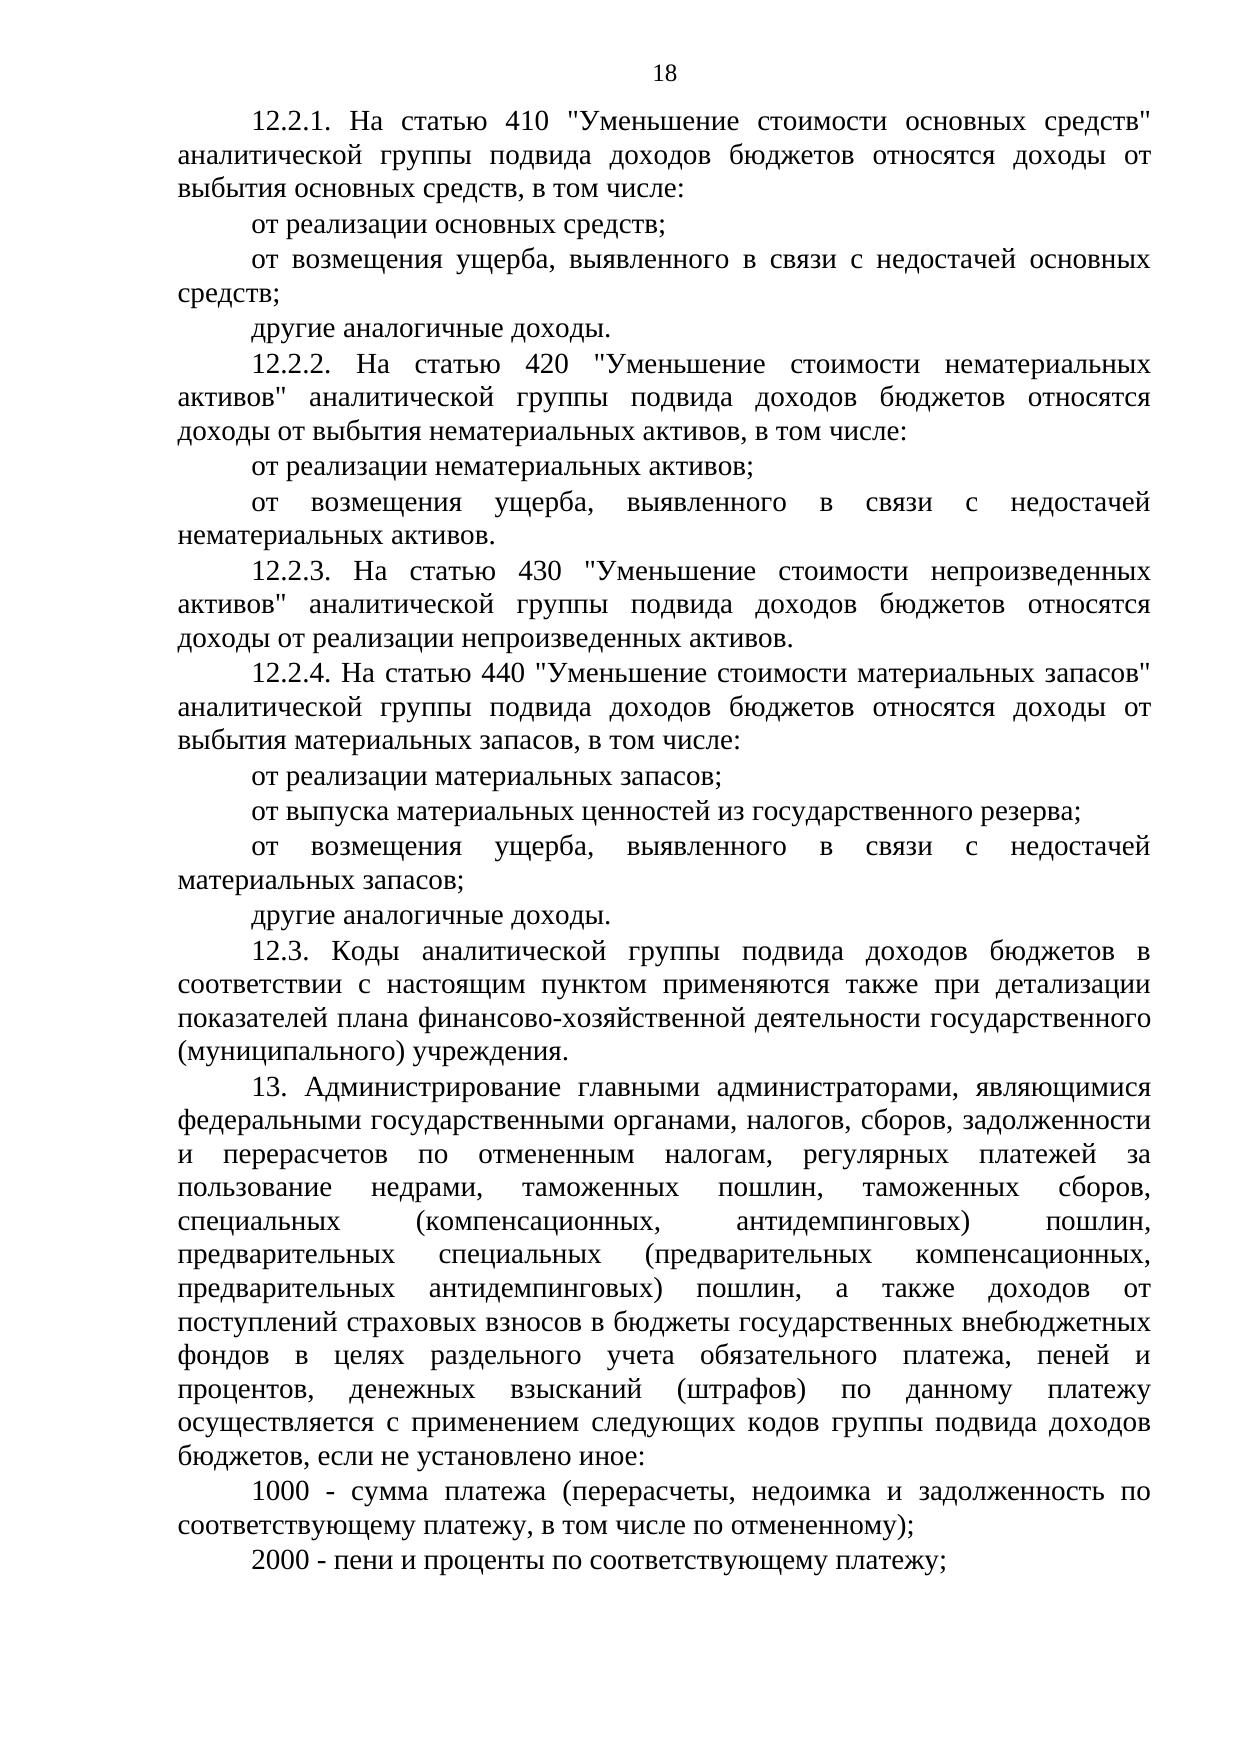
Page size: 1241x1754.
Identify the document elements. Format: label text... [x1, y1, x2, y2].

text другие аналогичные доходы. [177, 897, 1152, 931]
text от реализации материальных запасов; [177, 758, 1152, 791]
text 12.3. Коды аналитической группы подвида доходов бюджетов в соответствии с настоящим пунктом применяются также при детализации показателей плана финансово-хозяйственной деятельности государственного (муниципального) учреждения. [177, 933, 1152, 1067]
text от возмещения ущерба, выявленного в связи с недостачей материальных запасов; [177, 828, 1152, 896]
text другие аналогичные доходы. [177, 310, 1152, 344]
text от возмещения ущерба, выявленного в связи с недостачей нематериальных активов. [177, 484, 1152, 551]
text 1000 - сумма платежа (перерасчеты, недоимка и задолженность по соответствующему платежу, в том числе по отмененному); [177, 1473, 1152, 1540]
title 12.2.1. На статью 410 "Уменьшение стоимости основных средств" аналитической группы подвида доходов бюджетов относятся доходы от выбытия основных средств, в том числе: [177, 103, 1152, 204]
text от реализации нематериальных активов; [177, 448, 1152, 482]
text 13. Администрирование главными администраторами, являющимися федеральными государственными органами, налогов, сборов, задолженности и перерасчетов по отмененным налогам, регулярных платежей за пользование недрами, таможенных пошлин, таможенных сборов, специальных (компенсационных, антидемпинговых) пошлин, предварительных специальных (предварительных компенсационных, предварительных антидемпинговых) пошлин, а также доходов от поступлений страховых взносов в бюджеты государственных внебюджетных фондов в целях раздельного учета обязательного платежа, пеней и процентов, денежных взысканий (штрафов) по данному платежу осуществляется с применением следующих кодов группы подвида доходов бюджетов, если не установлено иное: [177, 1069, 1152, 1471]
text 2000 - пени и проценты по соответствующему платежу; [177, 1542, 1152, 1576]
text от выпуска материальных ценностей из государственного резерва; [177, 793, 1152, 827]
text от реализации основных средств; [177, 206, 1152, 239]
text от возмещения ущерба, выявленного в связи с недостачей основных средств; [177, 241, 1152, 308]
title 12.2.2. На статью 420 "Уменьшение стоимости нематериальных активов" аналитической группы подвида доходов бюджетов относятся доходы от выбытия нематериальных активов, в том числе: [177, 346, 1152, 446]
text 12.2.4. На статью 440 "Уменьшение стоимости материальных запасов" аналитической группы подвида доходов бюджетов относятся доходы от выбытия материальных запасов, в том числе: [177, 655, 1152, 756]
text 12.2.3. На статью 430 "Уменьшение стоимости непроизведенных активов" аналитической группы подвида доходов бюджетов относятся доходы от реализации непроизведенных активов. [177, 553, 1152, 653]
